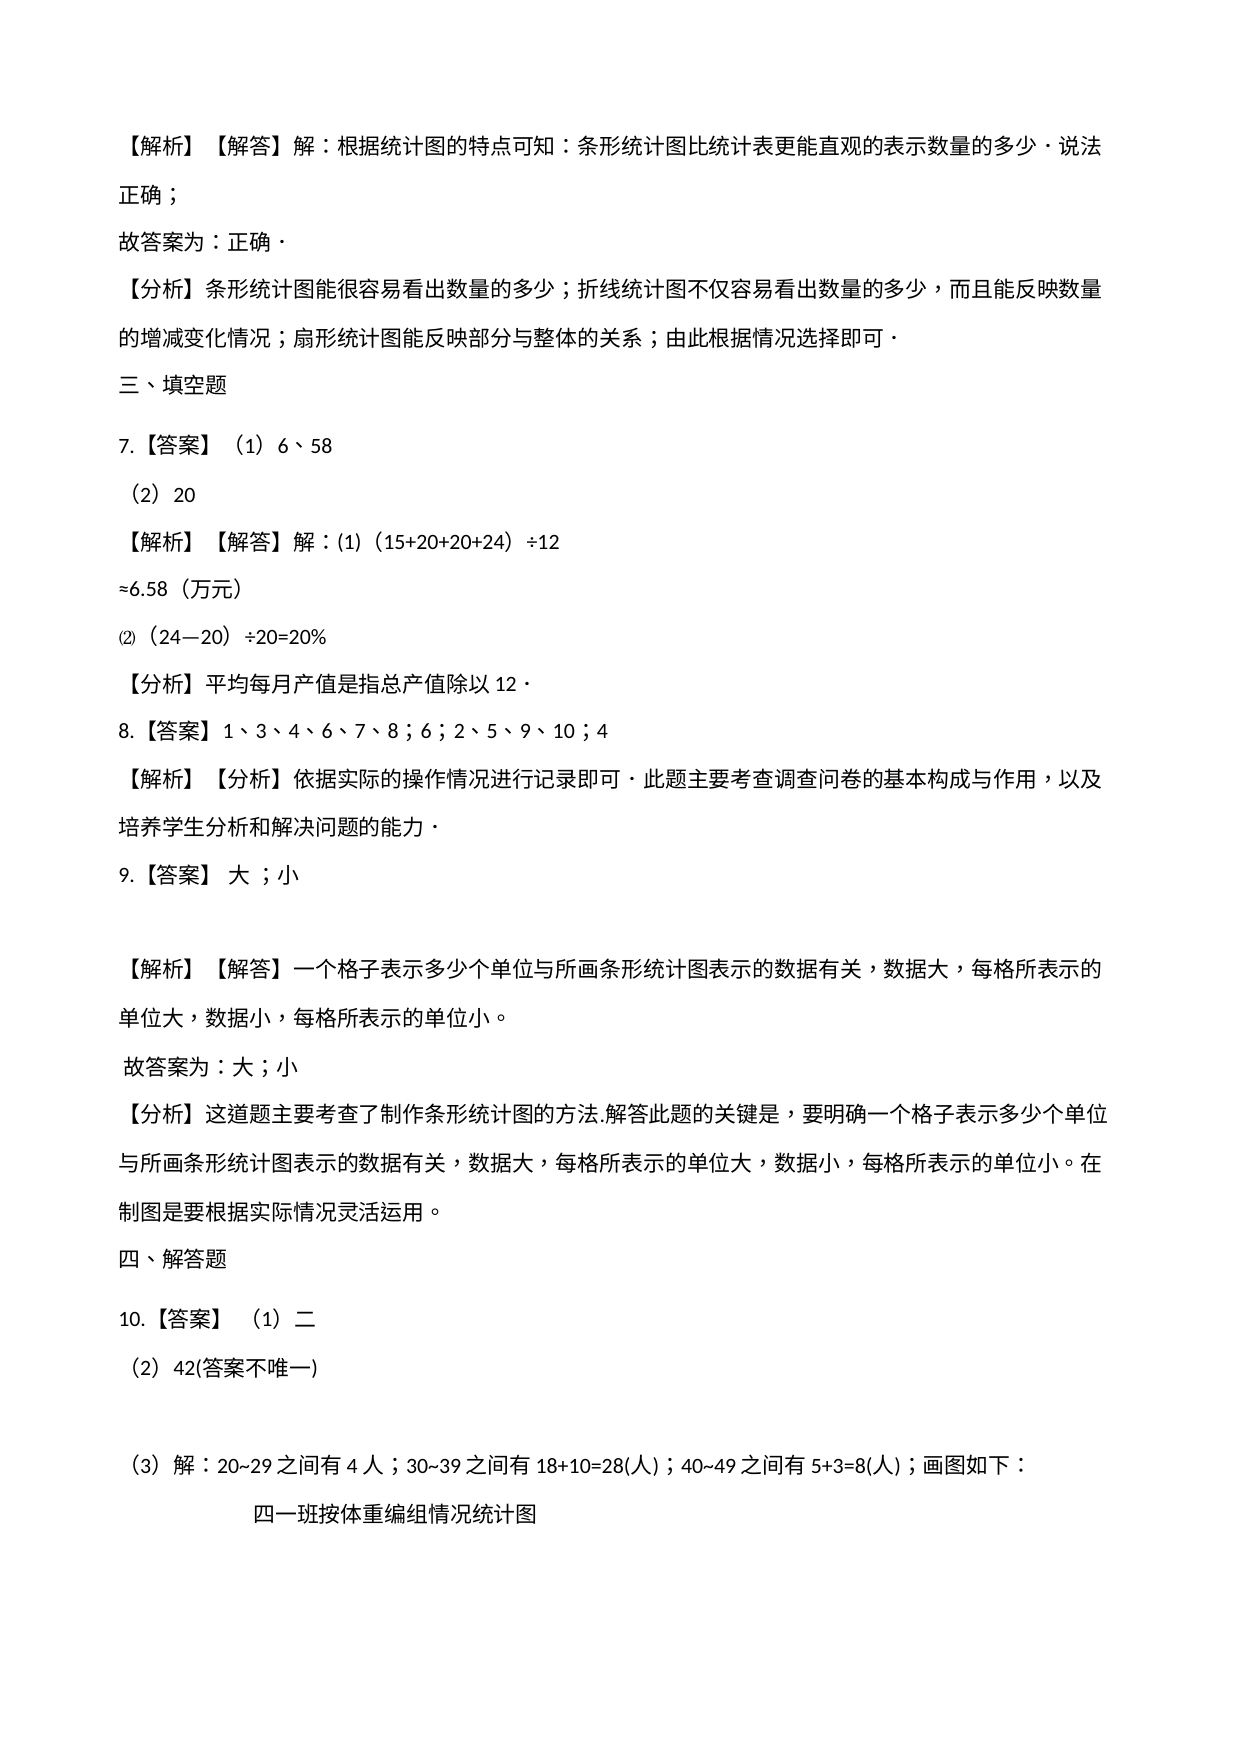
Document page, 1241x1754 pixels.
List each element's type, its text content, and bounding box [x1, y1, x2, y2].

text 三、填空题 [118, 369, 1122, 402]
text ≈6.58（万元） [118, 573, 1122, 605]
text 【分析】平均每月产值是指总产值除以12． [118, 667, 1122, 700]
text 【解析】【解答】解：根据统计图的特点可知：条形统计图比统计表更能直观的表示数量的多少．说法正确； [118, 129, 1122, 211]
text 四、解答题 [118, 1243, 1122, 1275]
text 【解析】【分析】依据实际的操作情况进行记录即可．此题主要考查调查问卷的基本构成与作用，以及培养学生分析和解决问题的能力． [118, 762, 1122, 843]
text ⑵（24—20）÷20=20% [118, 620, 1122, 652]
text 【解析】【解答】解：(1)（15+20+20+24）÷12 [118, 525, 1122, 558]
text 【分析】条形统计图能很容易看出数量的多少；折线统计图不仅容易看出数量的多少，而且能反映数量的增减变化情况；扇形统计图能反映部分与整体的关系；由此根据情况选择即可． [118, 273, 1122, 354]
text 8.【答案】1、3、4、6、7、8；6；2、5、9、10；4 [118, 715, 1122, 747]
text 【解析】【解答】一个格子表示多少个单位与所画条形统计图表示的数据有关，数据大，每格所表示的单位大，数据小，每格所表示的单位小。 故答案为：大；小 [118, 953, 1122, 1083]
text 【分析】这道题主要考查了制作条形统计图的方法.解答此题的关键是，要明确一个格子表示多少个单位与所画条形统计图表示的数据有关，数据大，每格所表示的单位大，数据小，每格所表示的单位小。在制图是要根据实际情况灵活运用。 [118, 1098, 1122, 1228]
text 9.【答案】 大 ；小 [118, 858, 1122, 939]
text 10.【答案】 （1）二 （2）42(答案不唯一) （3）解：20~29之间有4人；30~39之间有18+10=28(人)；40~49之间有5+3=8(人)；画图如下： 四一班按体重编组情况统计图 [118, 1303, 1122, 1530]
text 故答案为：正确． [118, 226, 1122, 258]
text 7.【答案】（1）6、58 （2）20 [118, 429, 1122, 510]
